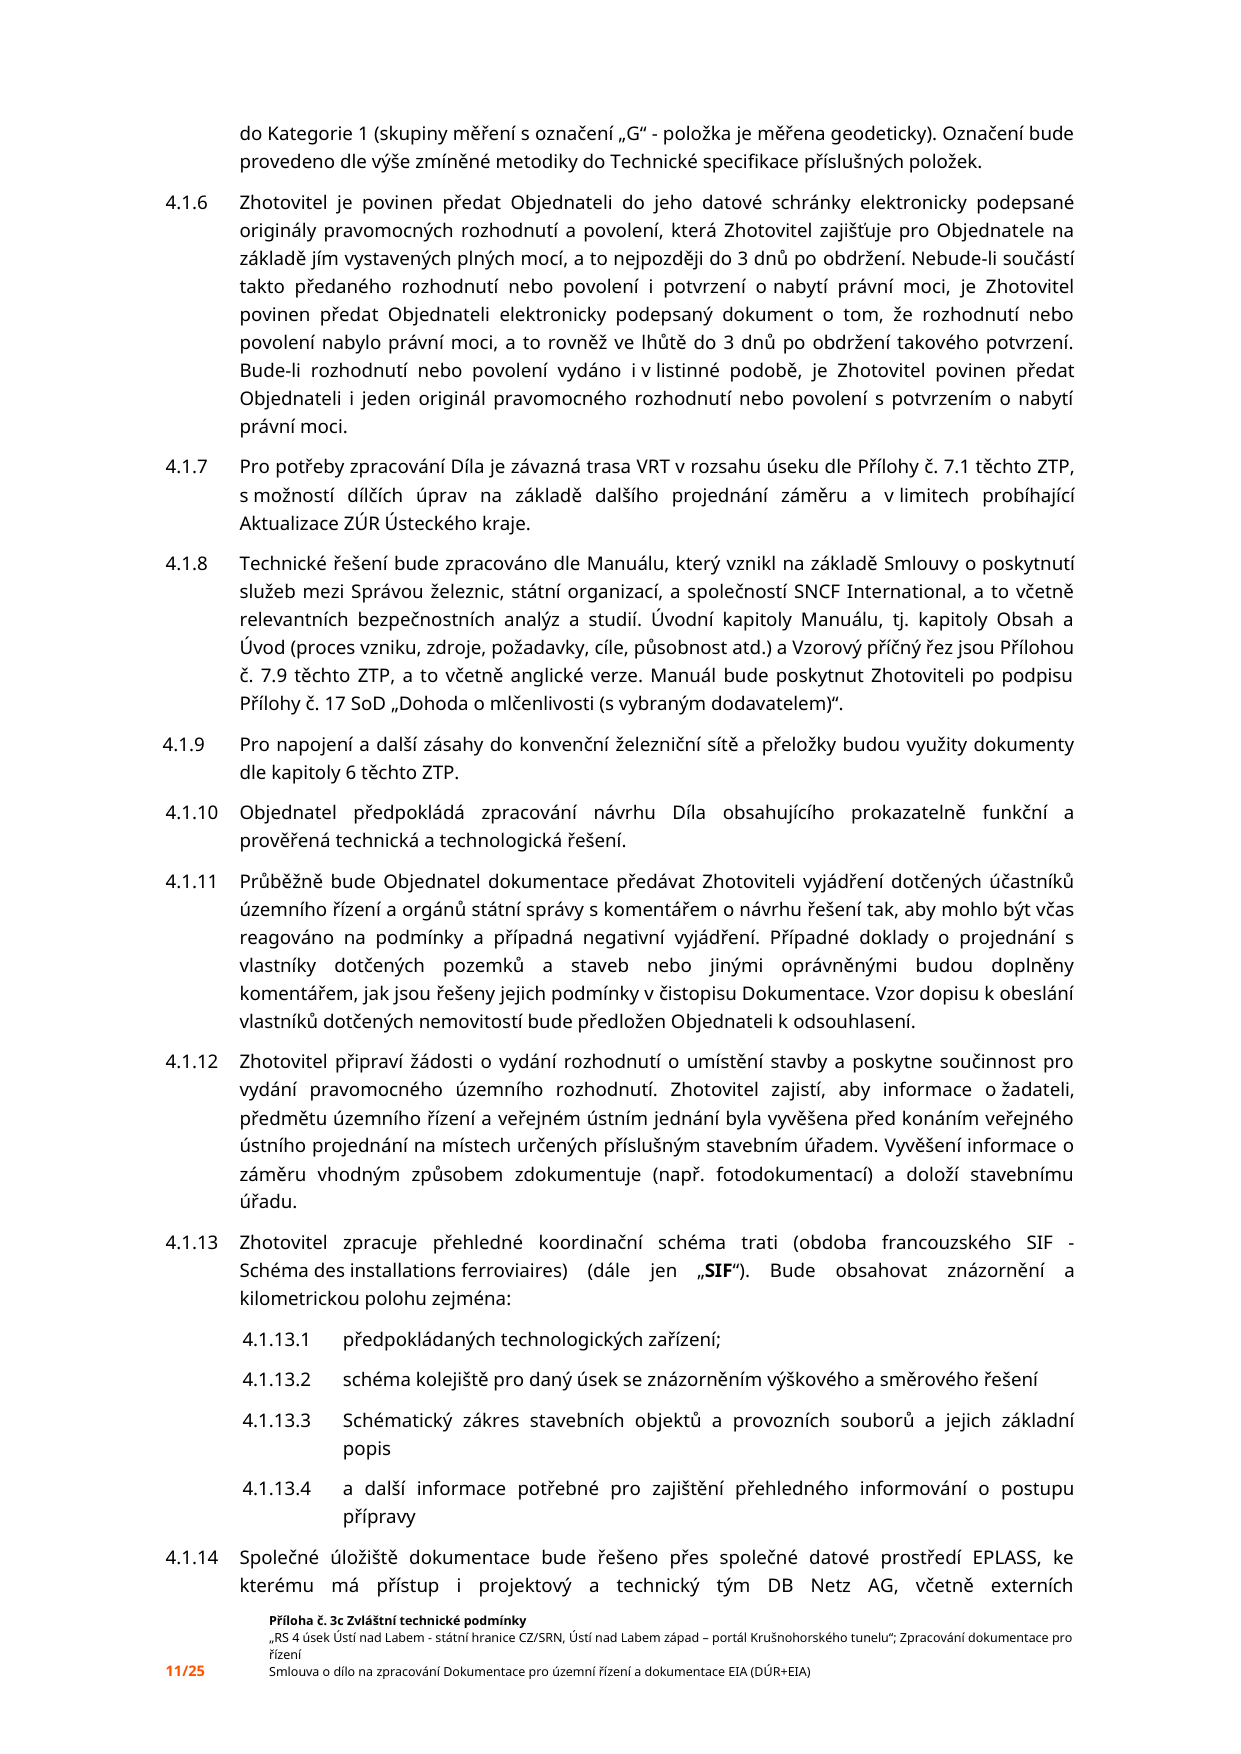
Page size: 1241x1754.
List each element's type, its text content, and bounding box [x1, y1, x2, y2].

text Zhotovitel připraví žádosti o vydání rozhodnutí o umístění stavby a poskytne součinnost pro vydání pravomocného územního rozhodnutí. Zhotovitel zajistí, aby informace o žadateli, předmětu územního řízení a veřejném ústním jednání byla vyvěšena před konáním veřejného ústního projednání na místech určených příslušným stavebním úřadem. Vyvěšení informace o záměru vhodným způsobem zdokumentuje (např. fotodokumentací) a doloží stavebnímu úřadu. [165, 1049, 1075, 1214]
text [165, 121, 1075, 174]
text Pro napojení a další zásahy do konvenční železniční sítě a přeložky budou využity dokumenty dle kapitoly 6 těchto ZTP. [162, 731, 1075, 784]
text předpokládaných technologických zařízení; [242, 1326, 1075, 1351]
text schéma kolejiště pro daný úsek se znázorněním výškového a směrového řešení [242, 1366, 1075, 1392]
text Schématický zákres stavebních objektů a provozních souborů a jejich základní popis [242, 1407, 1075, 1461]
text Objednatel předpokládá zpracování návrhu Díla obsahujícího prokazatelně funkční a prověřená technická a technologická řešení. [165, 799, 1075, 853]
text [165, 1544, 1075, 1598]
text Pro potřeby zpracování Díla je závazná trasa VRT v rozsahu úseku dle Přílohy č. 7.1 těchto ZTP, s možností dílčích úprav na základě dalšího projednání záměru a v limitech probíhající Aktualizace ZÚR Ústeckého kraje. [165, 454, 1075, 535]
text Technické řešení bude zpracováno dle Manuálu, který vznikl na základě Smlouvy o poskytnutí služeb mezi Správou železnic, státní organizací, a společností SNCF International, a to včetně relevantních bezpečnostních analýz a studií. Úvodní kapitoly Manuálu, tj. kapitoly Obsah a Úvod (proces vzniku, zdroje, požadavky, cíle, působnost atd.) a Vzorový příčný řez jsou Přílohou č. 7.9 těchto ZTP, a to včetně anglické verze. Manuál bude poskytnut Zhotoviteli po podpisu Přílohy č. 17 SoD „Dohoda o mlčenlivosti (s vybraným dodavatelem)“. [165, 550, 1075, 716]
text Zhotovitel zpracuje přehledné koordinační schéma trati (obdoba francouzského SIF -Schéma des installations ferroviaires) (dále jen „SIF“). Bude obsahovat znázornění a kilometrickou polohu zejména: [165, 1229, 1075, 1311]
text a další informace potřebné pro zajištění přehledného informování o postupu přípravy [242, 1476, 1075, 1529]
text Průběžně bude Objednatel dokumentace předávat Zhotoviteli vyjádření dotčených účastníků územního řízení a orgánů státní správy s komentářem o návrhu řešení tak, aby mohlo být včas reagováno na podmínky a případná negativní vyjádření. Případné doklady o projednání s vlastníky dotčených pozemků a staveb nebo jinými oprávněnými budou doplněny komentářem, jak jsou řešeny jejich podmínky v čistopisu Dokumentace. Vzor dopisu k obeslání vlastníků dotčených nemovitostí bude předložen Objednateli k odsouhlasení. [165, 868, 1075, 1034]
text Zhotovitel je povinen předat Objednateli do jeho datové schránky elektronicky podepsané originály pravomocných rozhodnutí a povolení, která Zhotovitel zajišťuje pro Objednatele na základě jím vystavených plných mocí, a to nejpozději do 3 dnů po obdržení. Nebude-li součástí takto předaného rozhodnutí nebo povolení i potvrzení o nabytí právní moci, je Zhotovitel povinen předat Objednateli elektronicky podepsaný dokument o tom, že rozhodnutí nebo povolení nabylo právní moci, a to rovněž ve lhůtě do 3 dnů po obdržení takového potvrzení. Bude-li rozhodnutí nebo povolení vydáno i v listinné podobě, je Zhotovitel povinen předat Objednateli i jeden originál pravomocného rozhodnutí nebo povolení s potvrzením o nabytí právní moci. [165, 189, 1075, 439]
